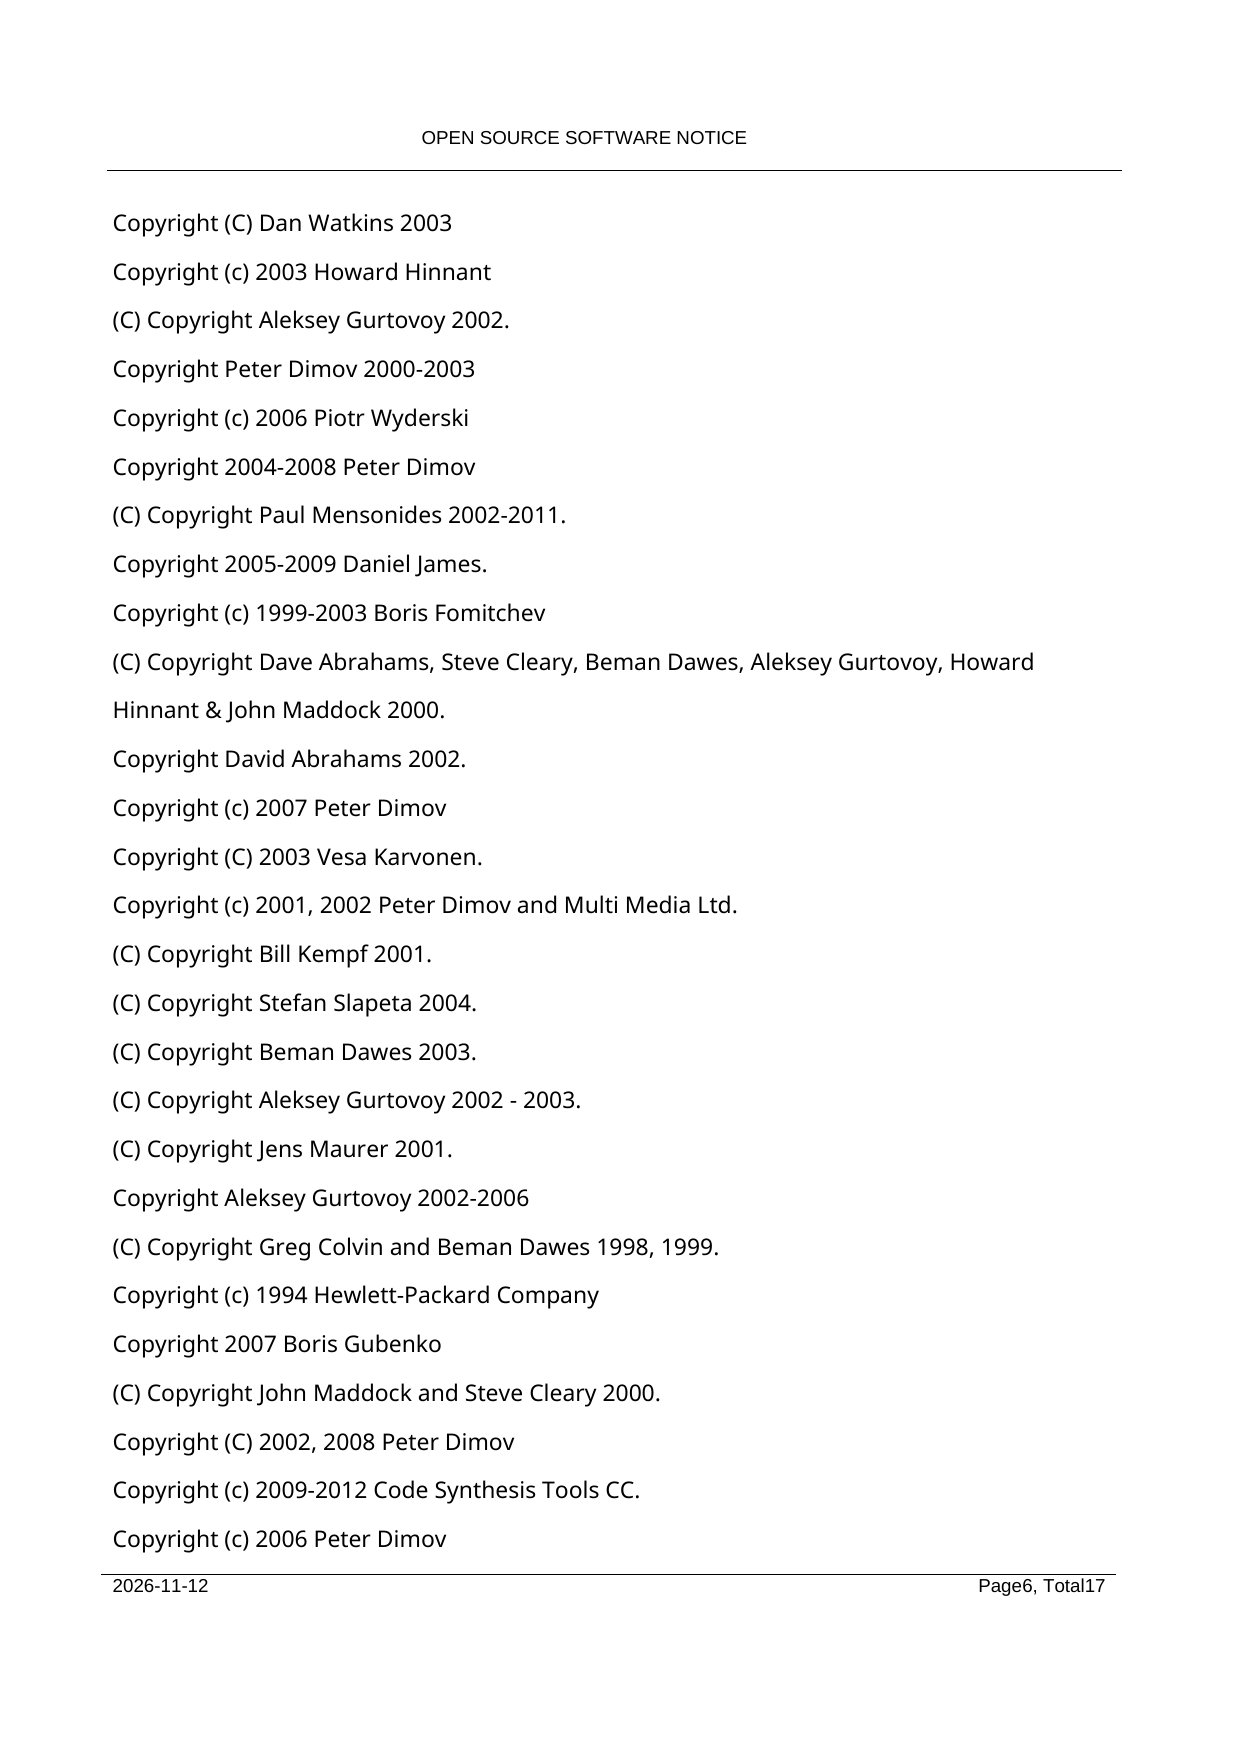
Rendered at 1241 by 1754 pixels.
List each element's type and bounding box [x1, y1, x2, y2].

text [112, 206, 1128, 1555]
